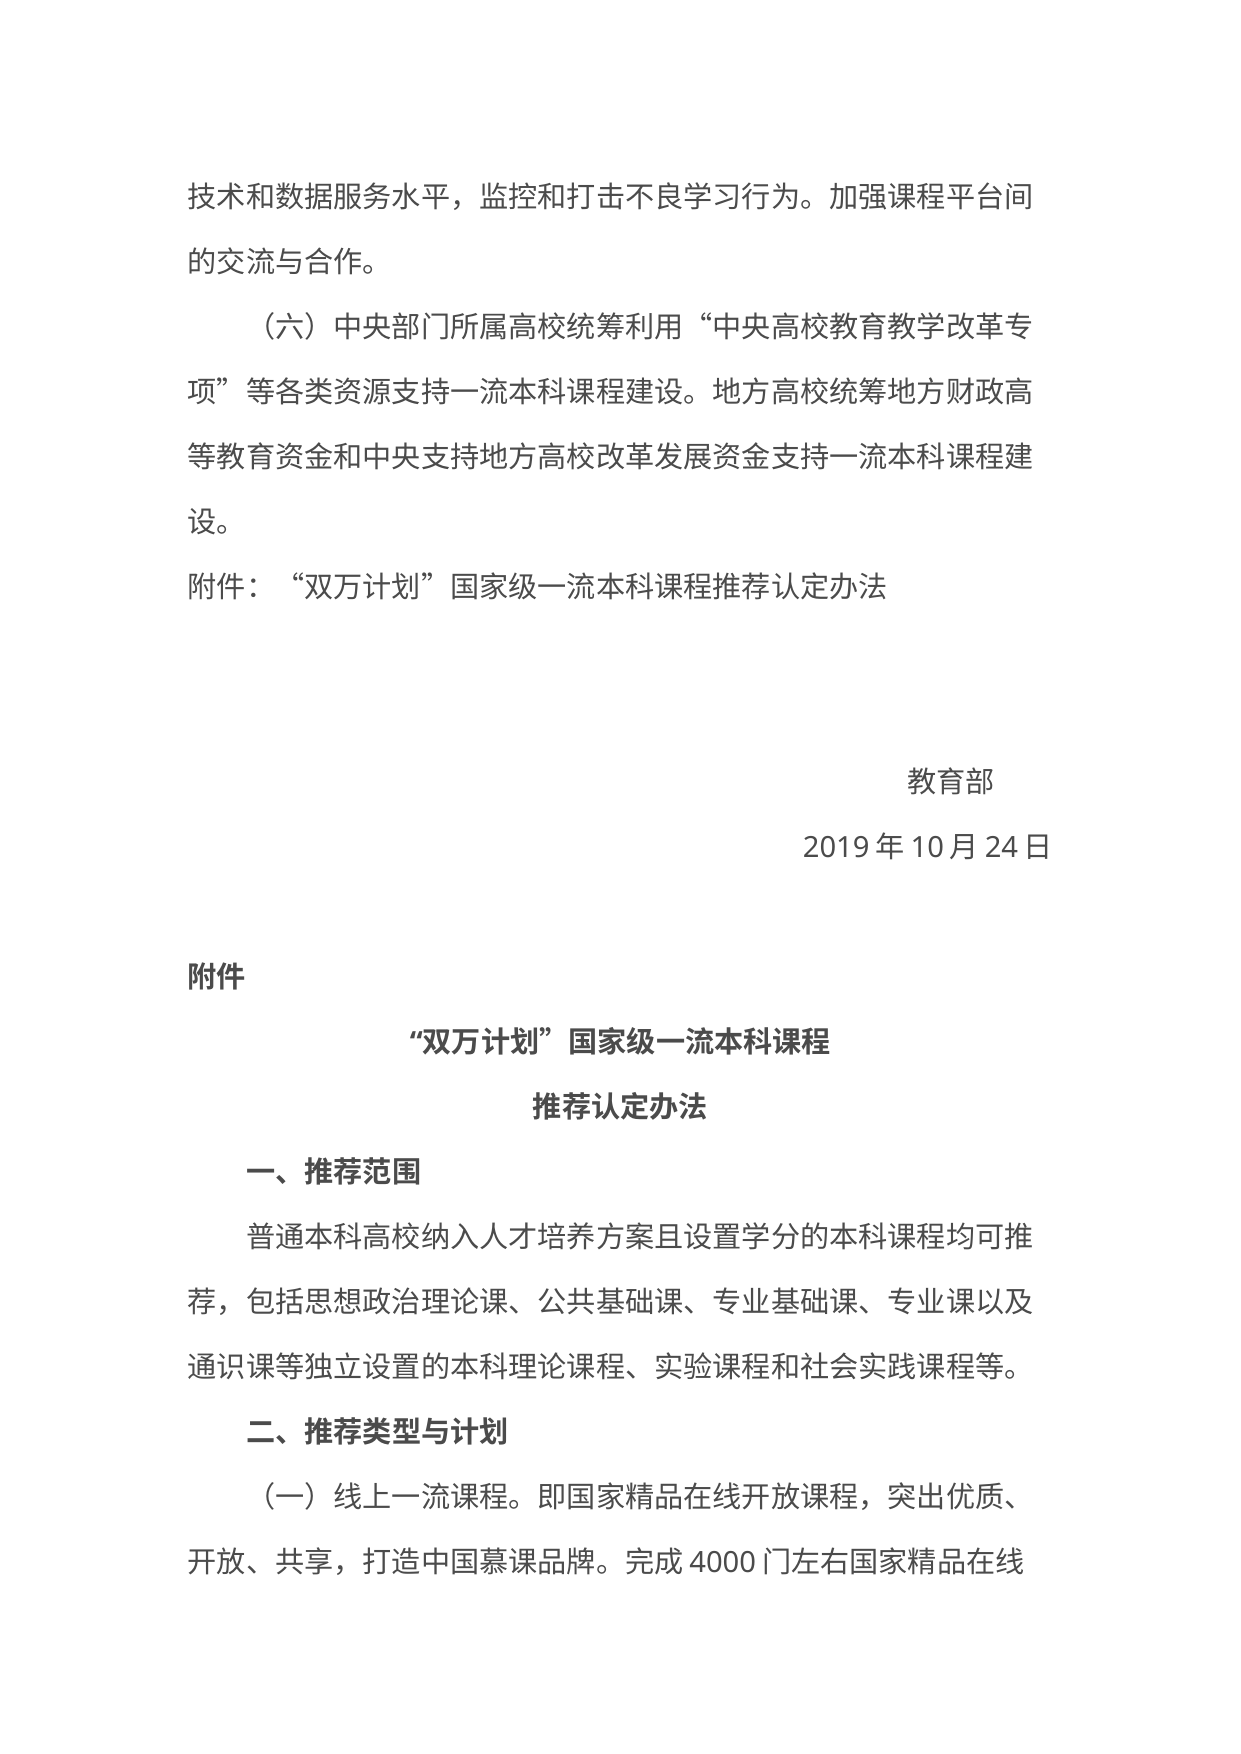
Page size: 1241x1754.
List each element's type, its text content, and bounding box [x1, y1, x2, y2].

text 一、推荐范围 [187, 1137, 1053, 1202]
text 普通本科高校纳入人才培养方案且设置学分的本科课程均可推荐，包括思想政治理论课、公共基础课、专业基础课、专业课以及通识课等独立设置的本科理论课程、实验课程和社会实践课程等。 [187, 1202, 1053, 1397]
text 2019年10月24日 [187, 812, 1053, 877]
text 教育部 [187, 747, 994, 812]
text 附件 [187, 942, 1053, 1007]
text （六）中央部门所属高校统筹利用“中央高校教育教学改革专项”等各类资源支持一流本科课程建设。地方高校统筹地方财政高等教育资金和中央支持地方高校改革发展资金支持一流本科课程建设。 [187, 292, 1053, 552]
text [187, 1462, 1053, 1592]
text 附件：“双万计划”国家级一流本科课程推荐认定办法 [187, 552, 1053, 617]
text 推荐认定办法 [187, 1072, 1053, 1137]
text “双万计划”国家级一流本科课程 [187, 1007, 1053, 1072]
text 二、推荐类型与计划 [187, 1397, 1053, 1462]
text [187, 162, 1053, 292]
